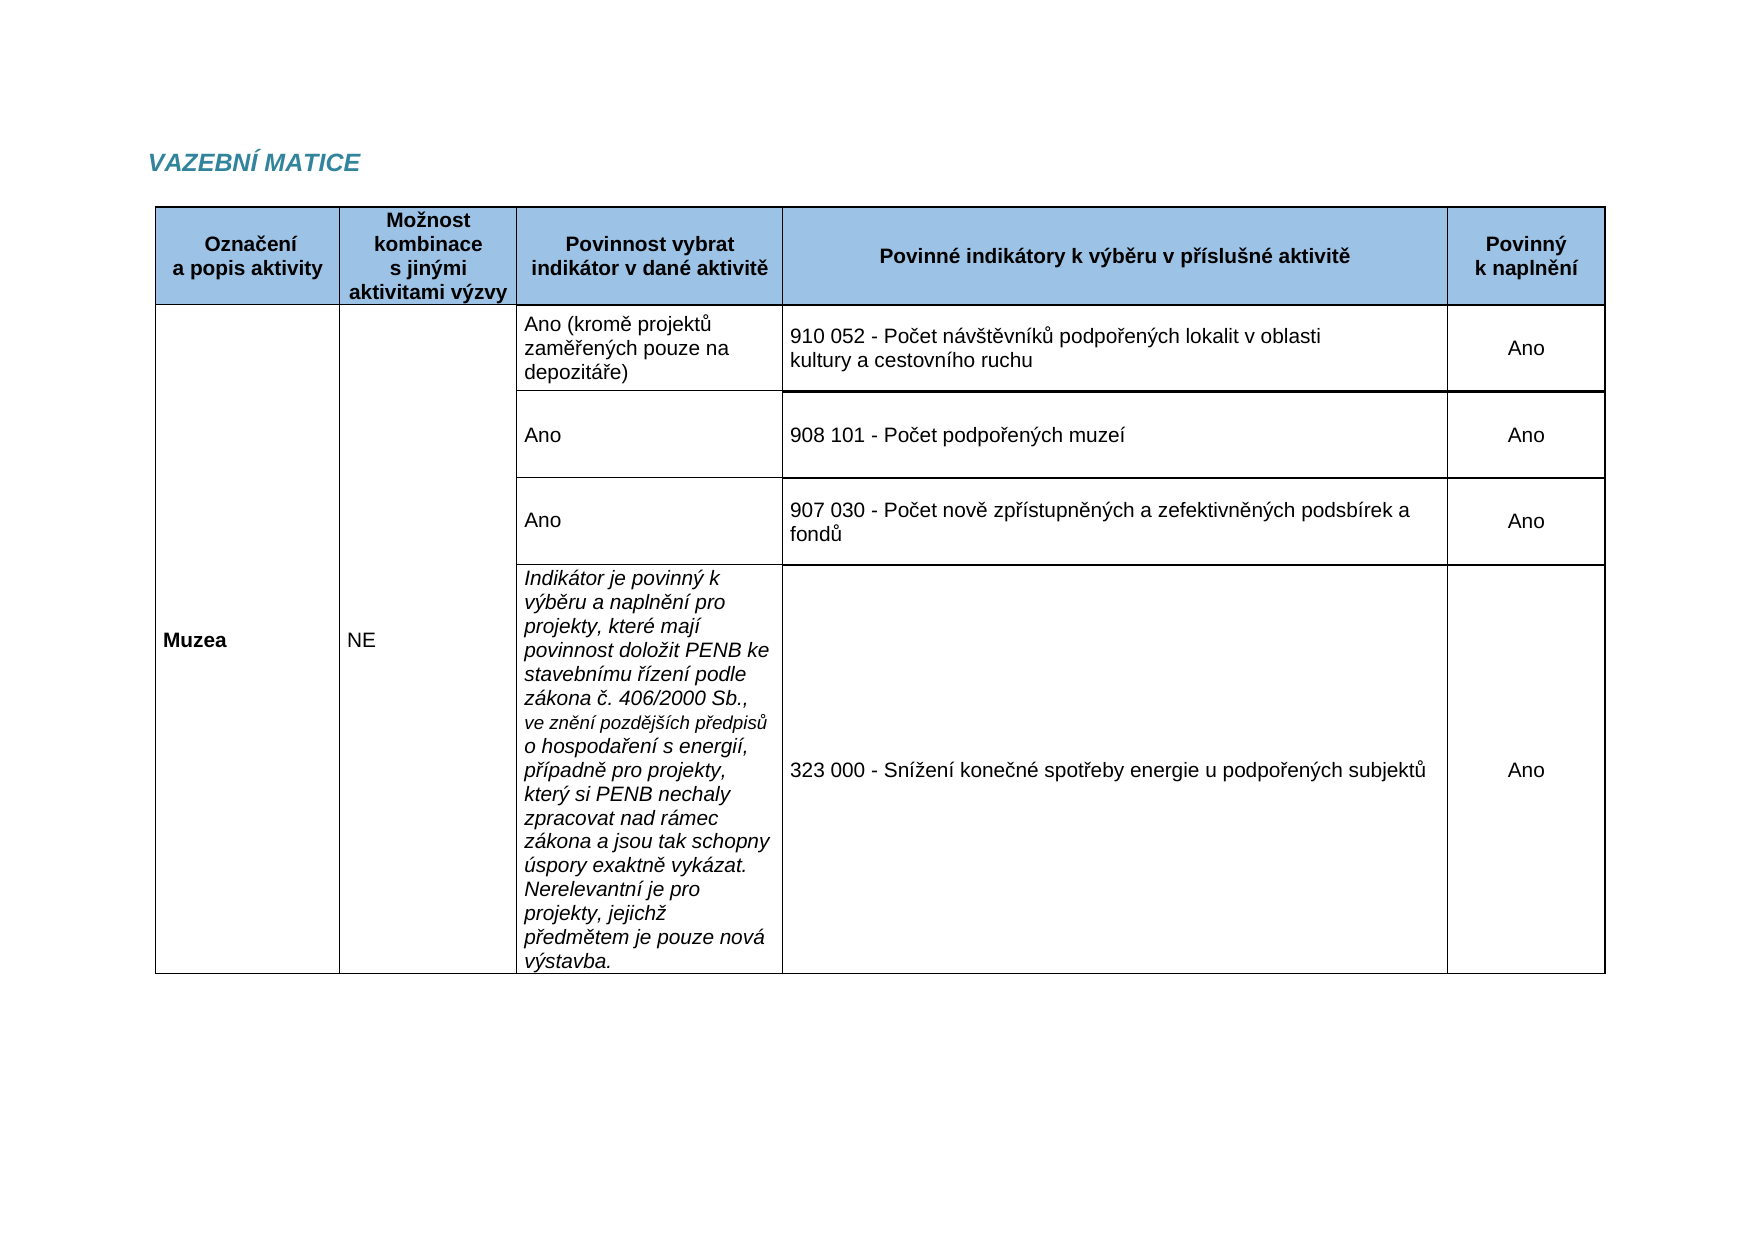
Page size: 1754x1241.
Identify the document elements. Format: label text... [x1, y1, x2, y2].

table_cell 908 101 - Počet podpořených muzeí [783, 393, 1447, 477]
table_cell Ano (kromě projektů zaměřených pouze na depozitáře) [517, 306, 782, 390]
table_header Povinnost vybrat indikátor v dané aktivitě [517, 208, 782, 304]
table_cell 323 000 - Snížení konečné spotřeby energie u podpořených subjektů [783, 566, 1447, 973]
table_cell 907 030 - Počet nově zpřístupněných a zefektivněných podsbírek a fondů [783, 479, 1447, 564]
table_header Označení a popis aktivity [156, 208, 339, 304]
table_cell Ano [1448, 306, 1604, 390]
table_cell 910 052 - Počet návštěvníků podpořených lokalit v oblasti kultury a cestovního ruchu [783, 306, 1447, 390]
table_header Povinné indikátory k výběru v příslušné aktivitě [783, 208, 1447, 304]
table_cell Indikátor je povinný k výběru a naplnění pro projekty, které mají povinnost doložit PENB ke stavebnímu řízení podle zákona č. 406/2000 Sb., ve znění pozdějších předpisů o hospodaření s energií, případně pro projekty, který si PENB nechaly zpracovat nad rámec zákona a jsou tak schopny úspory exaktně vykázat. Nerelevantní je pro projekty, jejichž předmětem je pouze nová výstavba. [517, 565, 782, 973]
table_cell Ano [517, 391, 782, 477]
table_cell Ano [1448, 566, 1604, 973]
table_header Možnost kombinace s jinými aktivitami výzvy [340, 208, 516, 304]
table_cell Ano [517, 478, 782, 564]
table_cell Muzea [156, 305, 339, 973]
text Vazební matice [148, 148, 1606, 176]
table_cell Ano [1448, 479, 1604, 564]
table_cell NE [340, 305, 516, 973]
table_header Povinný k naplnění [1448, 208, 1604, 304]
table_cell Ano [1448, 393, 1604, 477]
